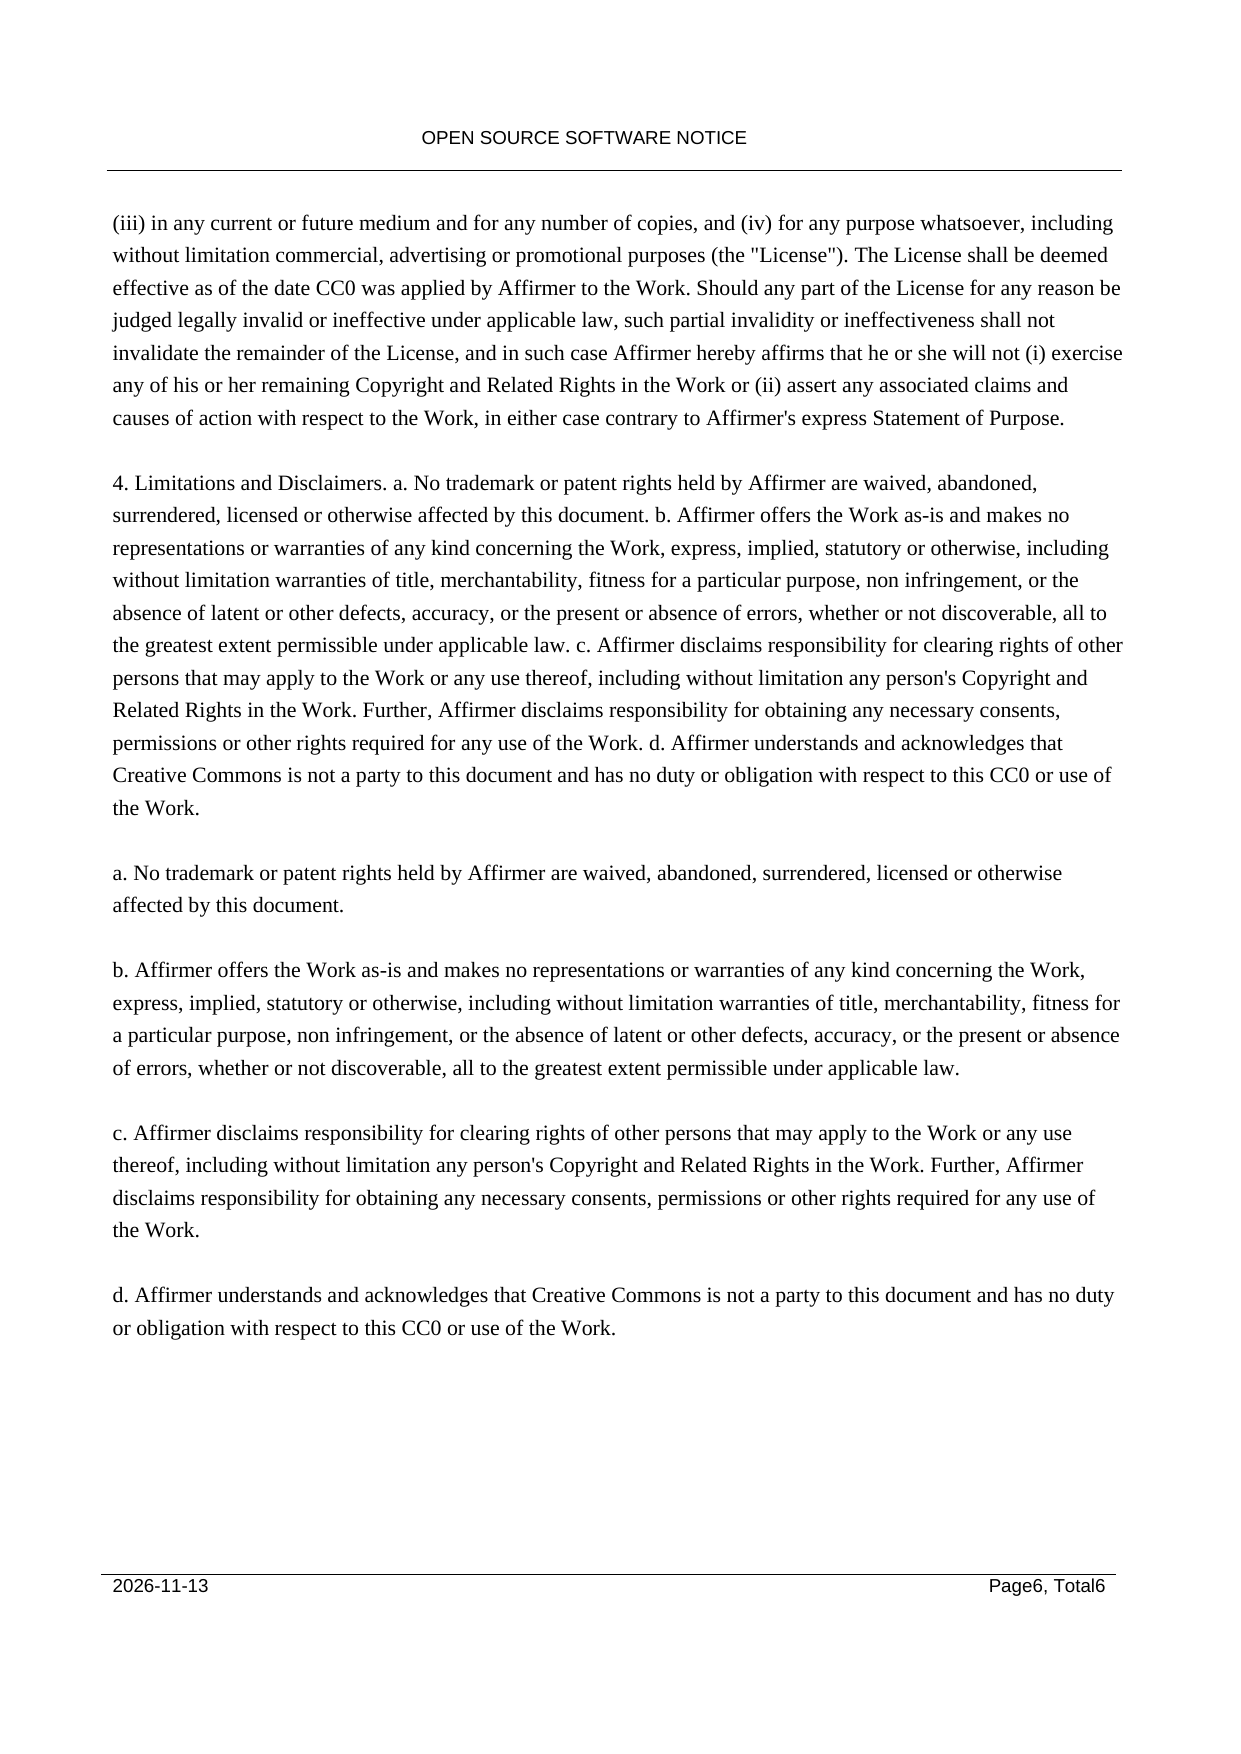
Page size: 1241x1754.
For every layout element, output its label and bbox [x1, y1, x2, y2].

text [112, 206, 1128, 1344]
